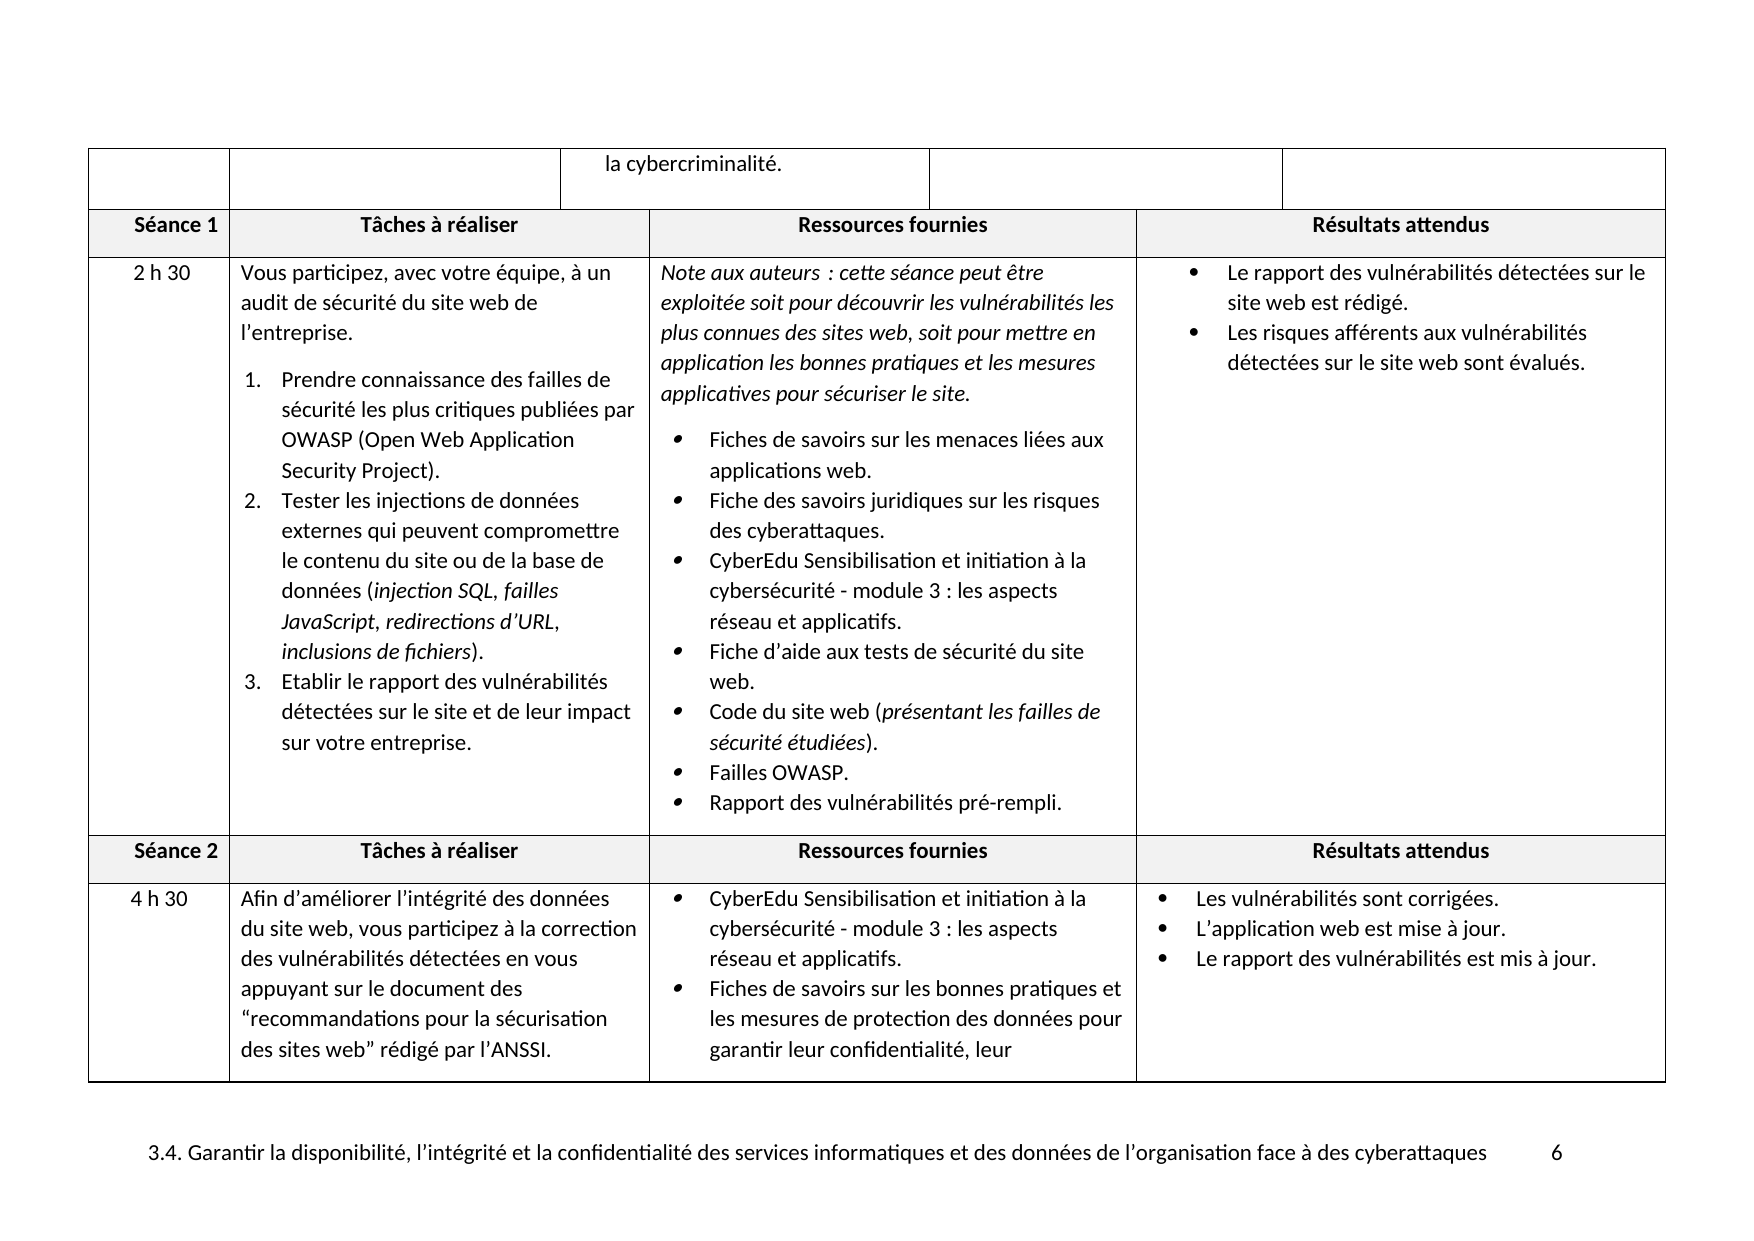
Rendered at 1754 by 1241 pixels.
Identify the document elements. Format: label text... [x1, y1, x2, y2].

table_cell Vous participez, avec votre équipe, à un audit de sécurité du site web de l’entreprise. Prendre connaissance des failles de sécurité les plus critiques publiées par OWASP (Open Web Application Security Project). Tester les injections de données externes qui peuvent compromettre le contenu du site ou de la base de données (injection SQL, failles JavaScript, redirections d’URL, inclusions de fichiers). Etablir le rapport des vulnérabilités détectées sur le site et de leur impact sur votre entreprise. [230, 258, 649, 835]
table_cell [230, 884, 649, 1081]
table_cell Résultats attendus [1137, 836, 1665, 883]
table_cell Le rapport des vulnérabilités détectées sur le site web est rédigé. Les risques afférents aux vulnérabilités détectées sur le site web sont évalués. [1137, 258, 1665, 835]
table_cell Résultats attendus [1137, 210, 1665, 257]
table_cell 4 h 30 [89, 884, 229, 1081]
table_cell Tâches à réaliser [230, 210, 649, 257]
table_cell Ressources fournies [650, 836, 1136, 883]
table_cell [650, 884, 1136, 1081]
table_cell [230, 149, 560, 209]
table_cell Ressources fournies [650, 210, 1136, 257]
table_cell Note aux auteurs : cette séance peut être exploitée soit pour découvrir les vulnérabilités les plus connues des sites web, soit pour mettre en application les bonnes pratiques et les mesures applicatives pour sécuriser le site. Fiches de savoirs sur les menaces liées aux applications web. Fiche des savoirs juridiques sur les risques des cyberattaques. CyberEdu Sensibilisation et initiation à la cybersécurité - module 3 : les aspects réseau et applicatifs. Fiche d’aide aux tests de sécurité du site web. Code du site web (présentant les failles de sécurité étudiées). Failles OWASP. Rapport des vulnérabilités pré-rempli. [650, 258, 1136, 835]
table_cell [1283, 149, 1665, 209]
table_cell Séance 1 [89, 210, 229, 257]
table_cell Séance 2 [89, 836, 229, 883]
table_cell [561, 149, 929, 209]
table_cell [930, 149, 1282, 209]
table_cell 2 h 30 [89, 258, 229, 835]
table_cell Tâches à réaliser [230, 836, 649, 883]
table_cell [1137, 884, 1665, 1081]
